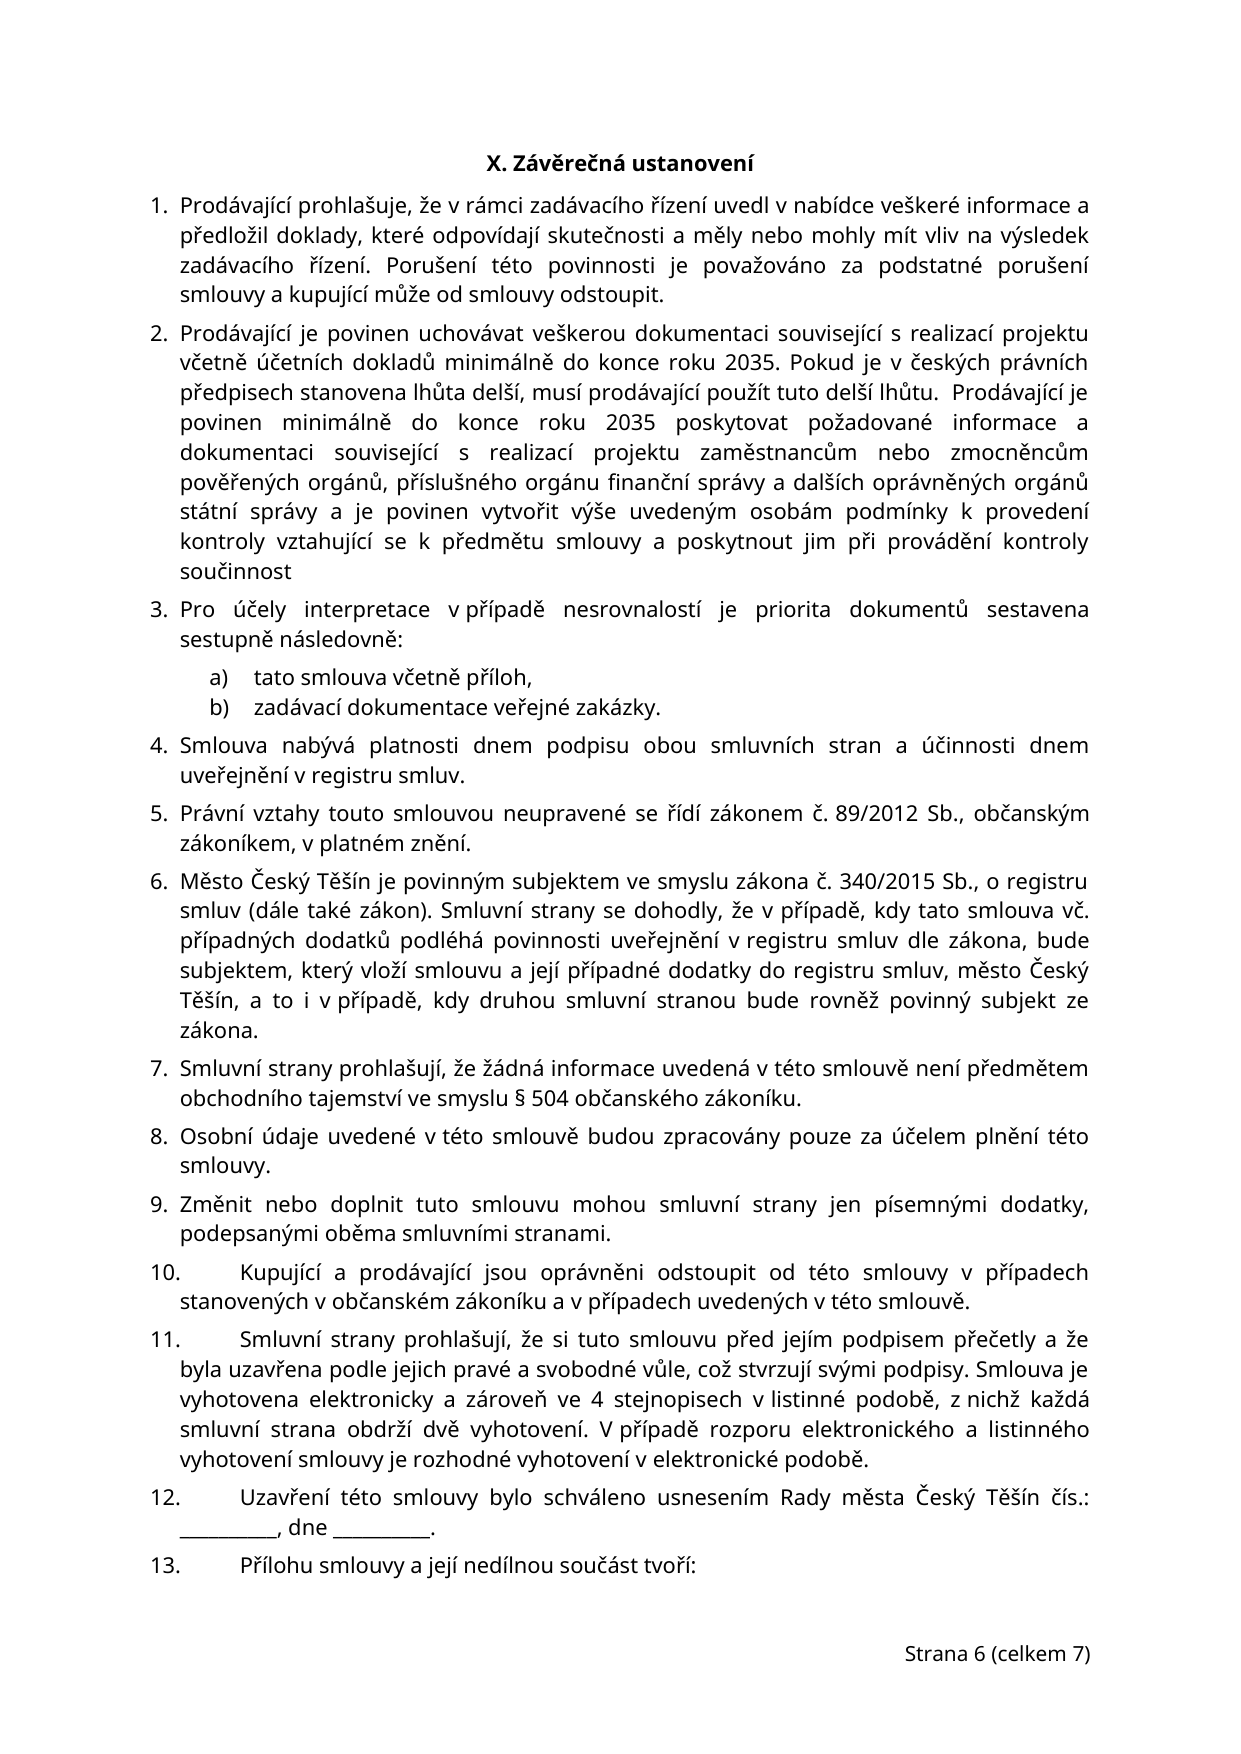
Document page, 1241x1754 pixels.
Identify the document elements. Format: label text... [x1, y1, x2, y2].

subtitle Prodávající je povinen uchovávat veškerou dokumentaci související s realizací projektu včetně účetních dokladů minimálně do konce roku 2035. Pokud je v českých právních předpisech stanovena lhůta delší, musí prodávající použít tuto delší lhůtu. Prodávající je povinen minimálně do konce roku 2035 poskytovat požadované informace a dokumentaci související s realizací projektu zaměstnancům nebo zmocněncům pověřených orgánů, příslušného orgánu finanční správy a dalších oprávněných orgánů státní správy a je povinen vytvořit výše uvedeným osobám podmínky k provedení kontroly vztahující se k předmětu smlouvy a poskytnout jim při provádění kontroly součinnost [150, 317, 1090, 586]
list Smlouva nabývá platnosti dnem podpisu obou smluvních stran a účinnosti dnem uveřejnění v registru smluv. [150, 730, 1090, 789]
subtitle Kupující a prodávající jsou oprávněni odstoupit od této smlouvy v případech stanovených v občanském zákoníku a v případech uvedených v této smlouvě. [150, 1256, 1090, 1316]
list zadávací dokumentace veřejné zakázky. [209, 692, 1090, 721]
subtitle Smluvní strany prohlašují, že žádná informace uvedená v této smlouvě není předmětem obchodního tajemství ve smyslu § 504 občanského zákoníku. [150, 1053, 1090, 1112]
subtitle Prodávající prohlašuje, že v rámci zadávacího řízení uvedl v nabídce veškeré informace a předložil doklady, které odpovídají skutečnosti a měly nebo mohly mít vliv na výsledek zadávacího řízení. Porušení této povinnosti je považováno za podstatné porušení smlouvy a kupující může od smlouvy odstoupit. [150, 190, 1090, 309]
subtitle Přílohu smlouvy a její nedílnou součást tvoří: [150, 1549, 1090, 1579]
subtitle Změnit nebo doplnit tuto smlouvu mohou smluvní strany jen písemnými dodatky, podepsanými oběma smluvními stranami. [150, 1188, 1090, 1248]
subtitle Osobní údaje uvedené v této smlouvě budou zpracovány pouze za účelem plnění této smlouvy. [150, 1121, 1090, 1180]
subtitle Smluvní strany prohlašují, že si tuto smlouvu před jejím podpisem přečetly a že byla uzavřena podle jejich pravé a svobodné vůle, což stvrzují svými podpisy. Smlouva je vyhotovena elektronicky a zároveň ve 4 stejnopisech v listinné podobě, z nichž každá smluvní strana obdrží dvě vyhotovení. V případě rozporu elektronického a listinného vyhotovení smlouvy je rozhodné vyhotovení v elektronické podobě. [150, 1324, 1090, 1473]
subtitle Město Český Těšín je povinným subjektem ve smyslu zákona č. 340/2015 Sb., o registru smluv (dále také zákon). Smluvní strany se dohodly, že v případě, kdy tato smlouva vč. případných dodatků podléhá povinnosti uveřejnění v registru smluv dle zákona, bude subjektem, který vloží smlouvu a její případné dodatky do registru smluv, město Český Těšín, a to i v případě, kdy druhou smluvní stranou bude rovněž povinný subjekt ze zákona. [150, 866, 1090, 1044]
list tato smlouva včetně příloh, [209, 662, 1090, 692]
subtitle Právní vztahy touto smlouvou neupravené se řídí zákonem č. 89/2012 Sb., občanským zákoníkem, v platném znění. [150, 798, 1090, 857]
subtitle Uzavření této smlouvy bylo schváleno usnesením Rady města Český Těšín čís.: __________, dne __________. [150, 1482, 1090, 1541]
text X. Závěrečná ustanovení [150, 148, 1090, 177]
subtitle Pro účely interpretace v případě nesrovnalostí je priorita dokumentů sestavena sestupně následovně: [150, 594, 1090, 653]
